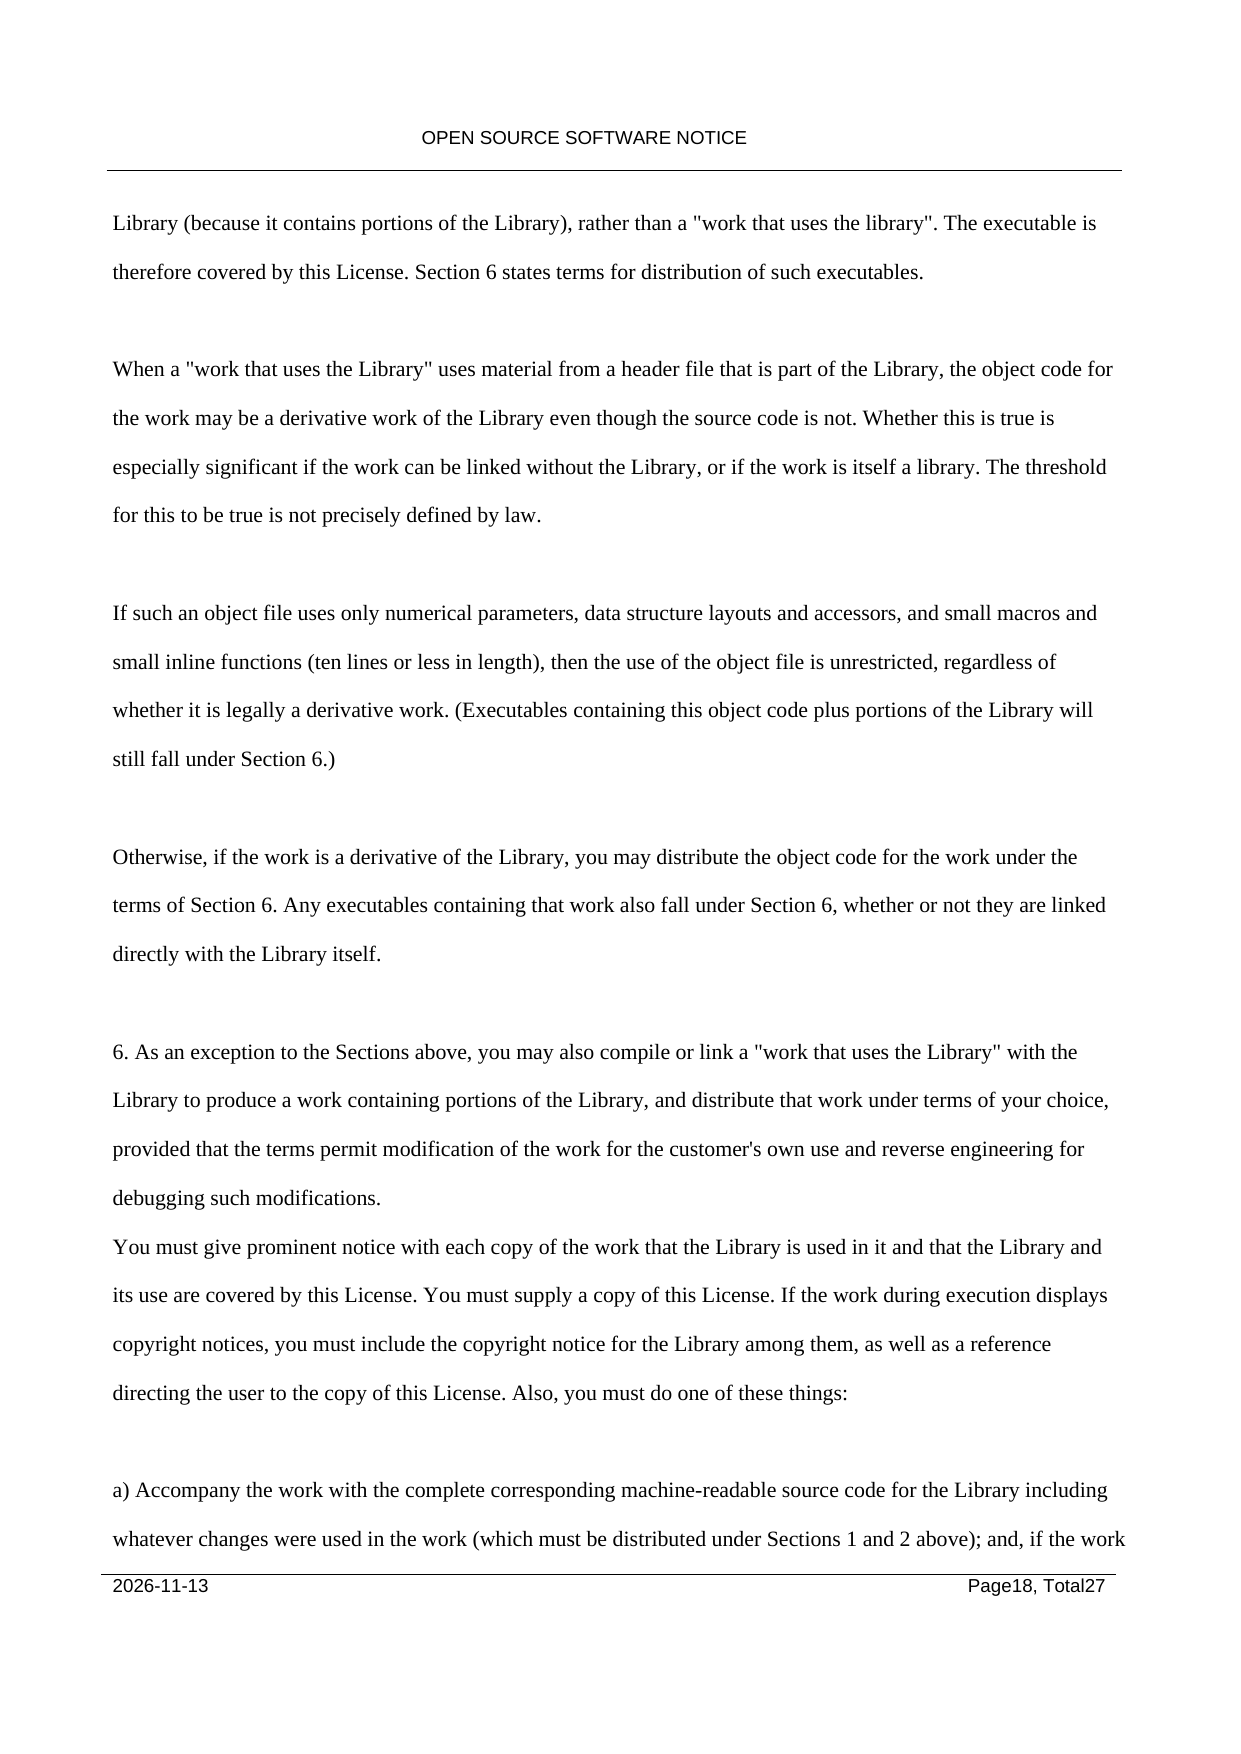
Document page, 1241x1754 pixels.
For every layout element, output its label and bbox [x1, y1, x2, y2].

text [112, 206, 1128, 1555]
